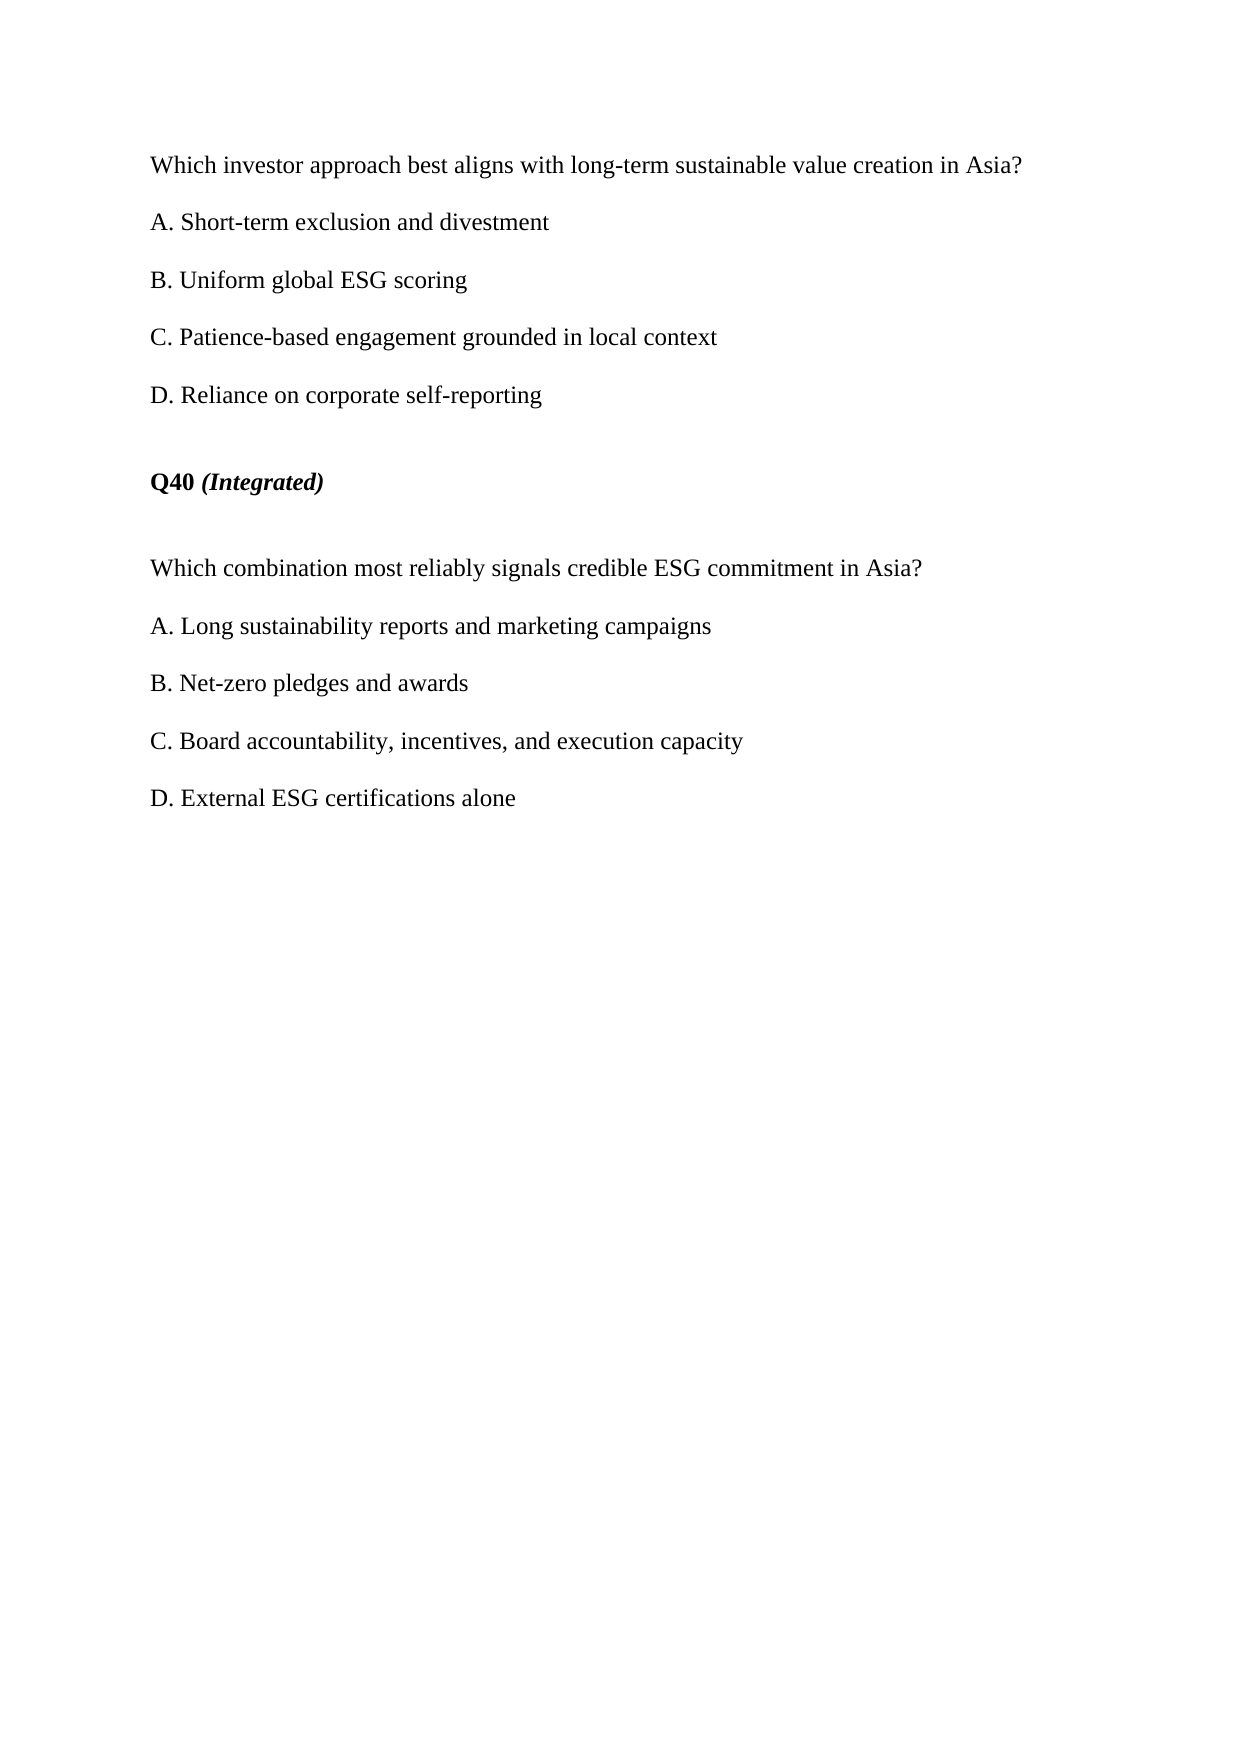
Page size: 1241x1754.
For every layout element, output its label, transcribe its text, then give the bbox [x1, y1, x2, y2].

text Which investor approach best aligns with long-term sustainable value creation in Asia? A. Short-term exclusion and divestment B. Uniform global ESG scoring C. Patience-based engagement grounded in local context D. Reliance on corporate self-reporting [150, 150, 1090, 409]
text Q40 (Integrated) [150, 467, 1090, 495]
text Which combination most reliably signals credible ESG commitment in Asia? A. Long sustainability reports and marketing campaigns B. Net-zero pledges and awards C. Board accountability, incentives, and execution capacity D. External ESG certifications alone [150, 553, 1090, 812]
